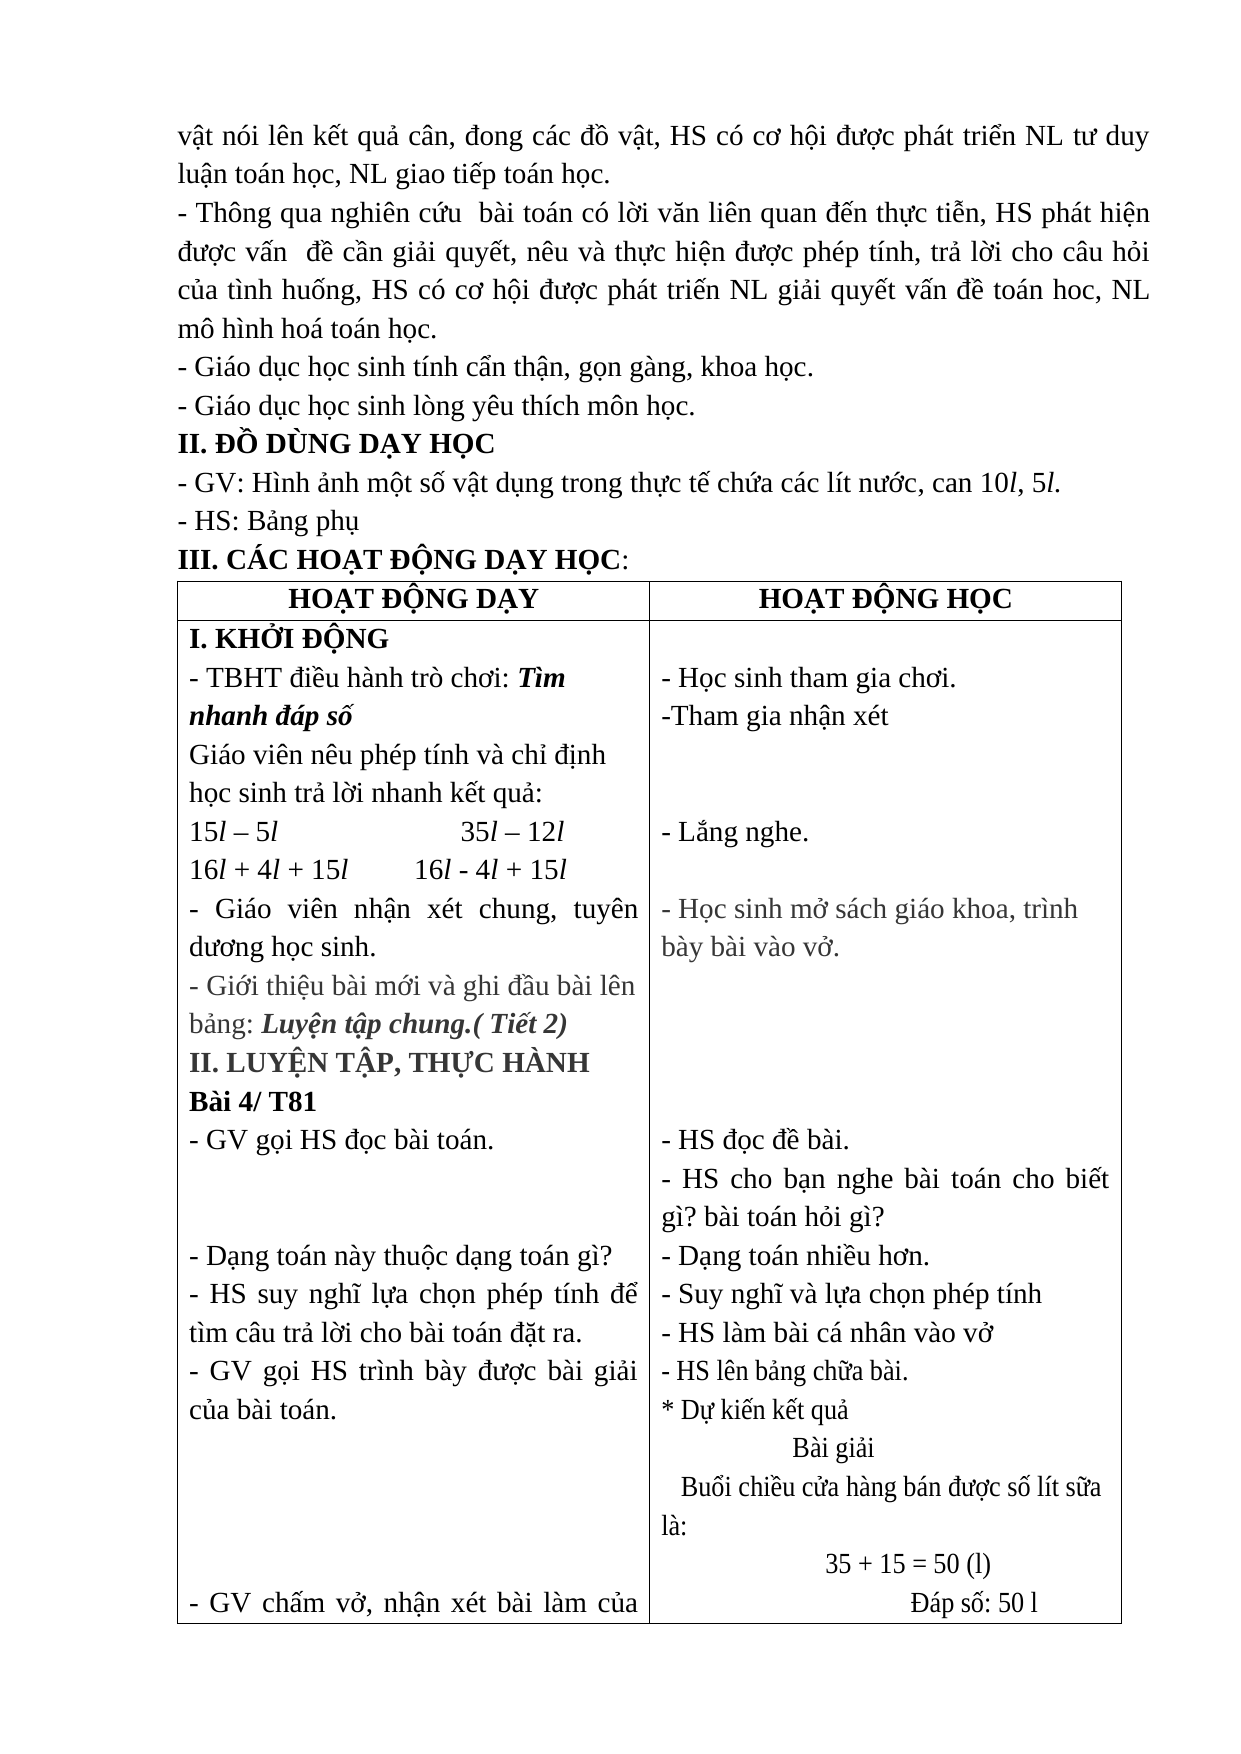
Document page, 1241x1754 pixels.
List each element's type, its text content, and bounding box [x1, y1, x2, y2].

text - GV: Hình ảnh một số vật dụng trong thực tế chứa các lít nước, can 10l, 5l. [177, 465, 1152, 498]
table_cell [178, 621, 649, 1623]
text - HS: Bảng phụ [177, 503, 1152, 537]
table_header HOẠT ĐỘNG DẠY [178, 582, 649, 620]
text II. ĐỒ DÙNG DẠY HỌC [177, 426, 1152, 460]
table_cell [650, 621, 1121, 1623]
text - Thông qua nghiên cứu bài toán có lời văn liên quan đến thực tiễn, HS phát hiện được vấn đề cần giải quyết, nêu và thực hiện được phép tính, trả lời cho câu hỏi của tình huống, HS có cơ hội được phát triến NL giải quyết vấn đề toán hoc, NL mô hình hoá toán học. [177, 195, 1152, 344]
text - Giáo dục học sinh lòng yêu thích môn học. [177, 388, 1152, 421]
table_header HOẠT ĐỘNG HỌC [650, 582, 1121, 620]
text III. CÁC HOẠT ĐỘNG DẠY HỌC: [177, 542, 1152, 576]
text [177, 118, 1152, 190]
text - Giáo dục học sinh tính cẩn thận, gọn gàng, khoa học. [177, 349, 1152, 383]
